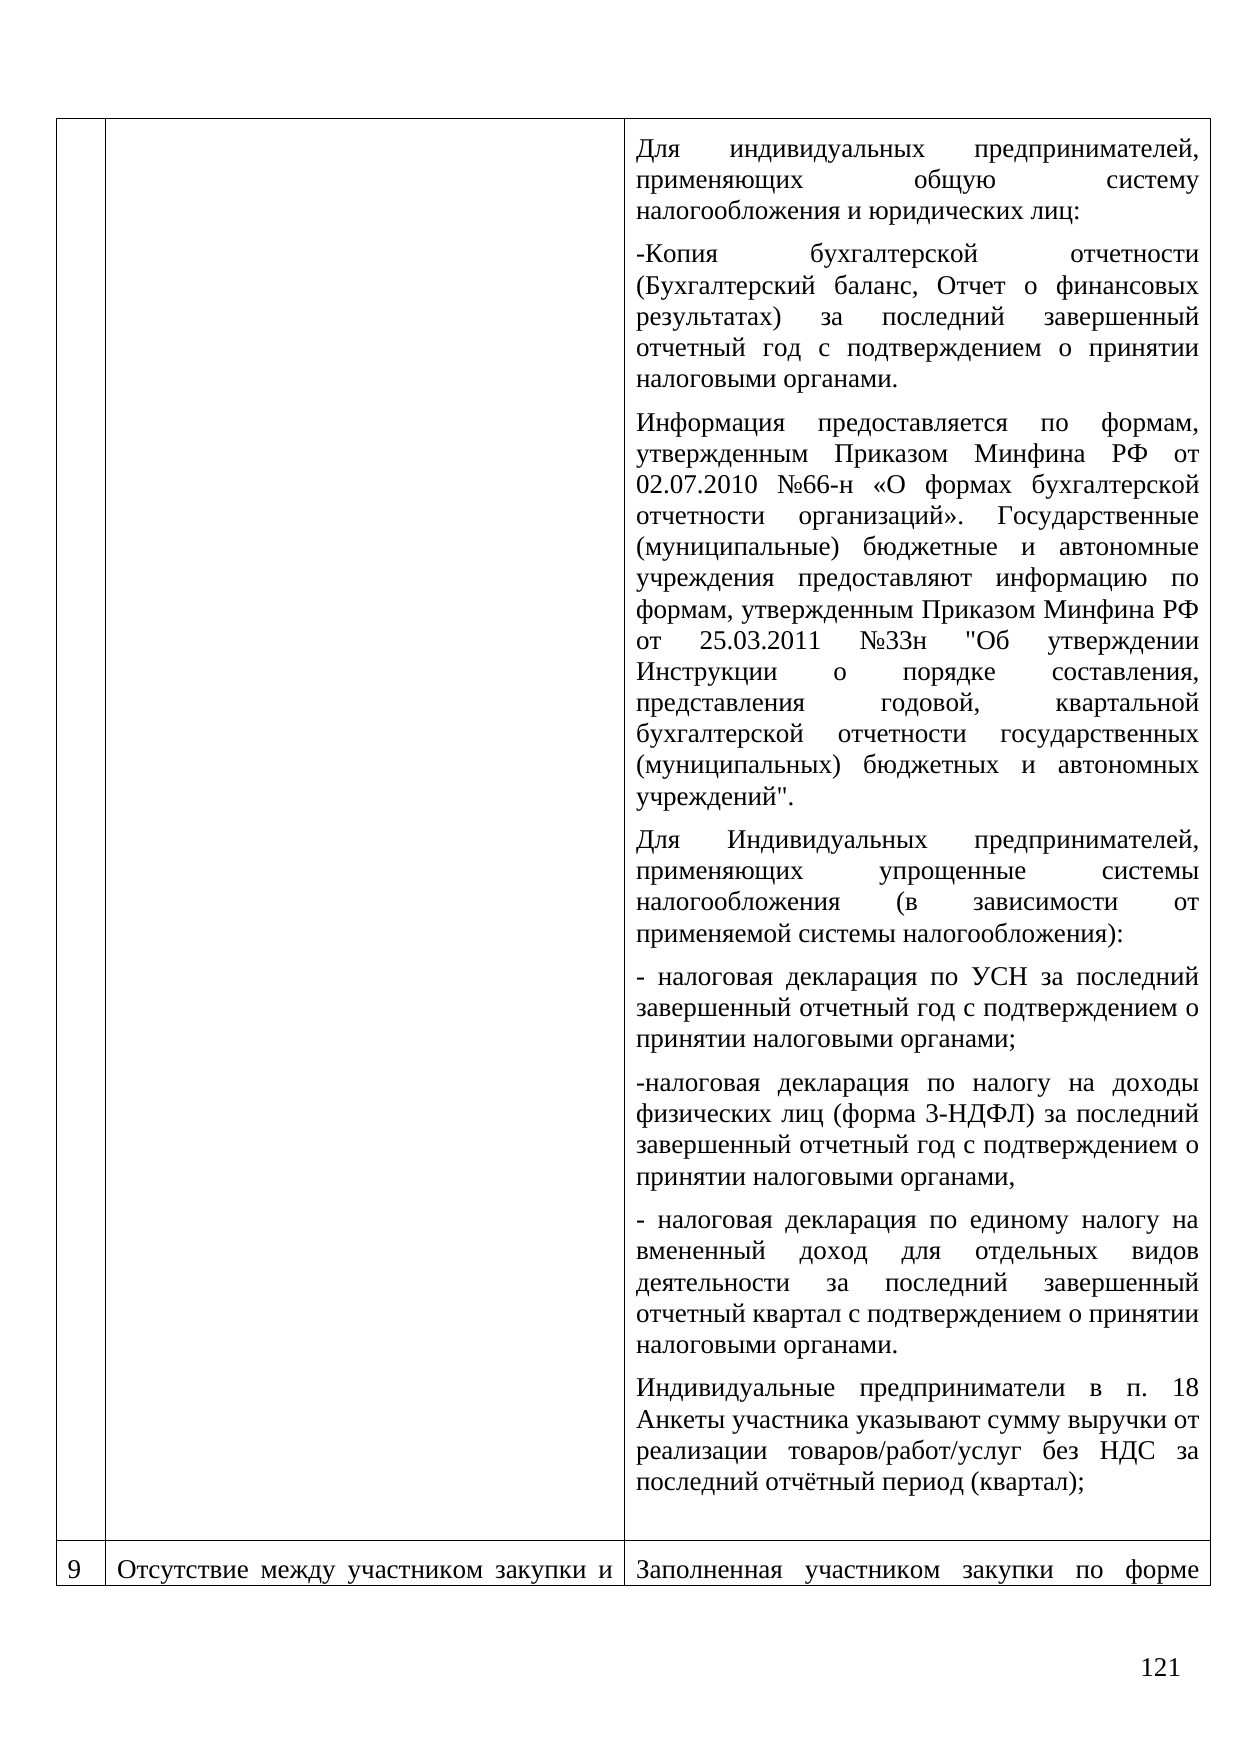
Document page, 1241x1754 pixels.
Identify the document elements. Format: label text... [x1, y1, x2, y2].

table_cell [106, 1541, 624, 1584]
table_cell 8 [57, 119, 105, 1540]
table_cell 9 [57, 1541, 105, 1584]
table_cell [106, 119, 624, 1540]
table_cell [625, 1541, 1210, 1584]
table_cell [625, 119, 1210, 1540]
